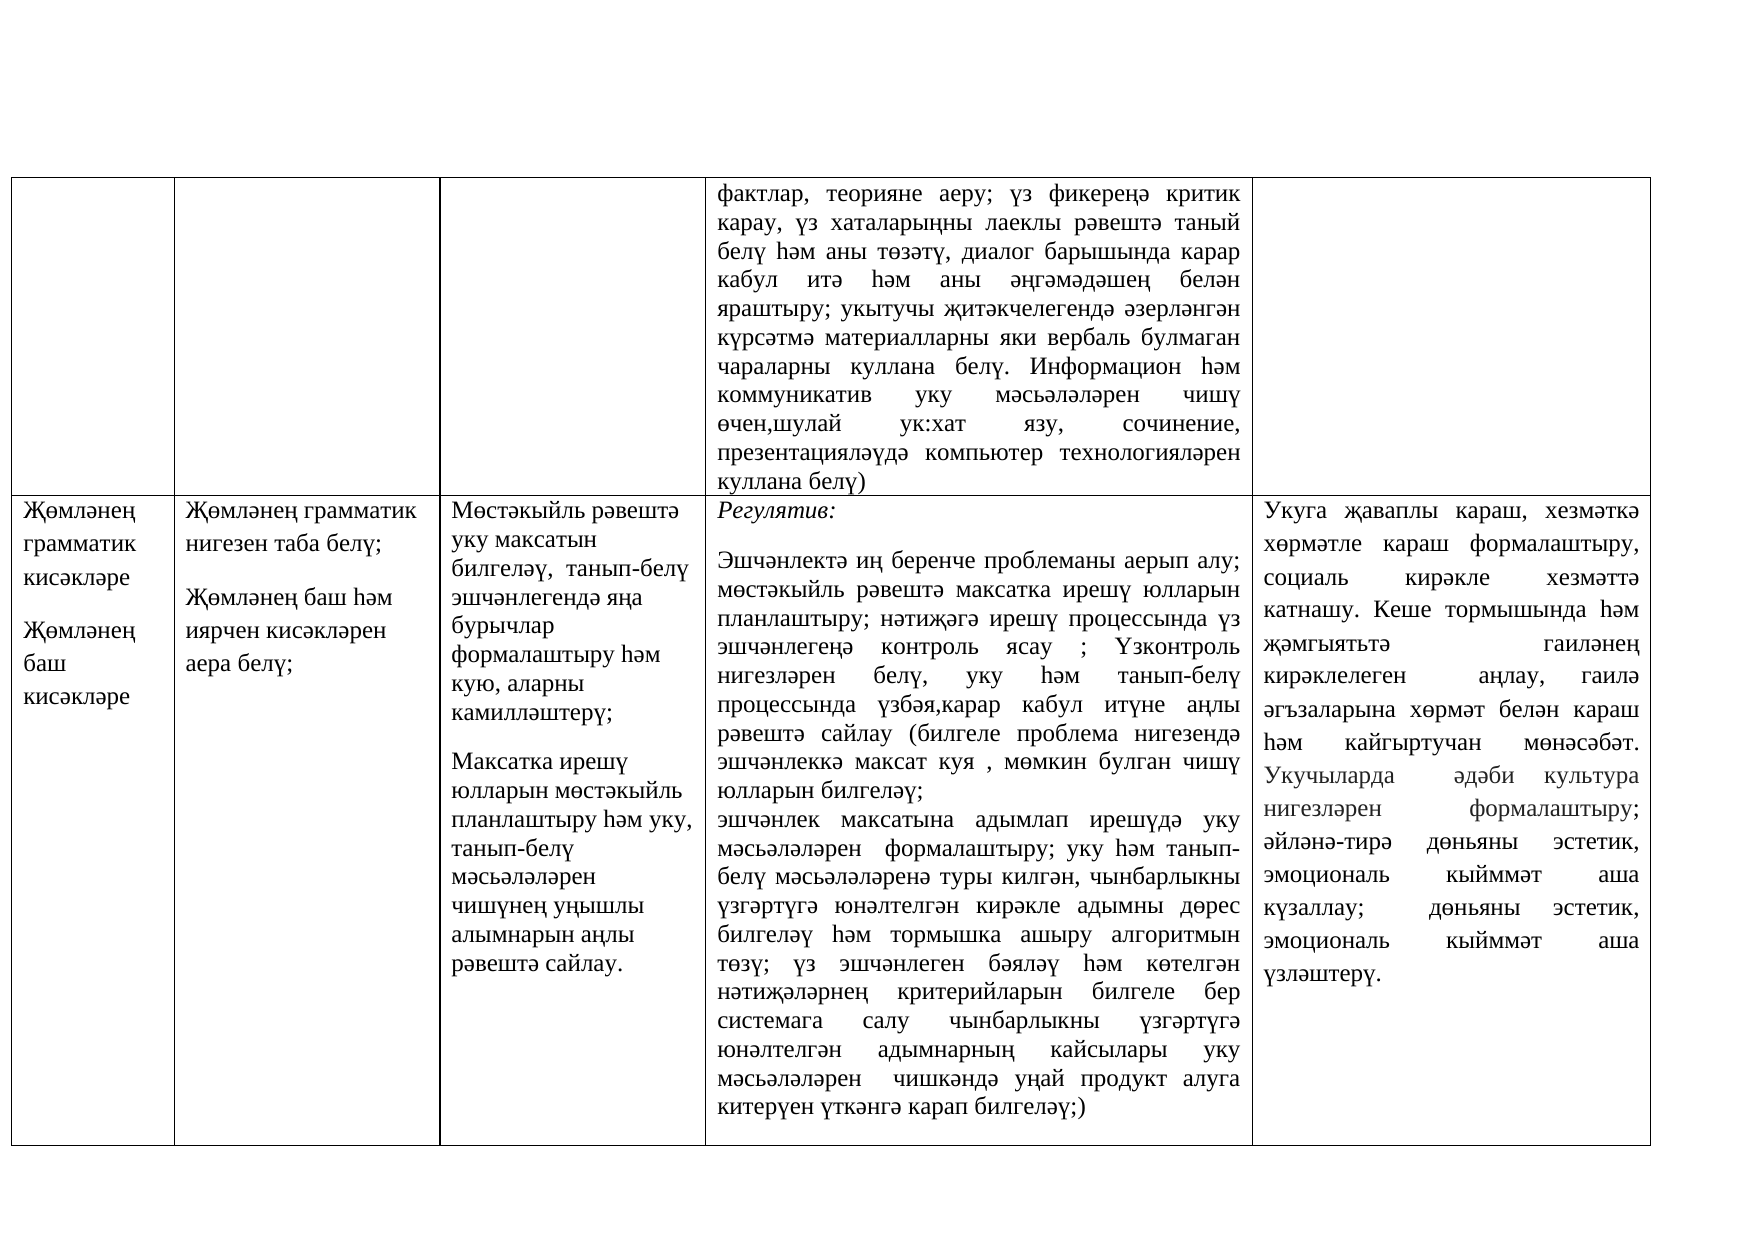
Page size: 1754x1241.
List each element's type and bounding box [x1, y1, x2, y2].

table_cell [1253, 178, 1650, 494]
table_cell [175, 178, 439, 494]
table_cell [175, 496, 439, 1145]
table_cell [706, 496, 1252, 1145]
table_cell [441, 496, 705, 1145]
table_cell [1253, 496, 1650, 1145]
table_cell [706, 178, 1252, 494]
table_cell [12, 496, 174, 1145]
table_cell [441, 178, 705, 494]
table_cell [12, 178, 174, 494]
